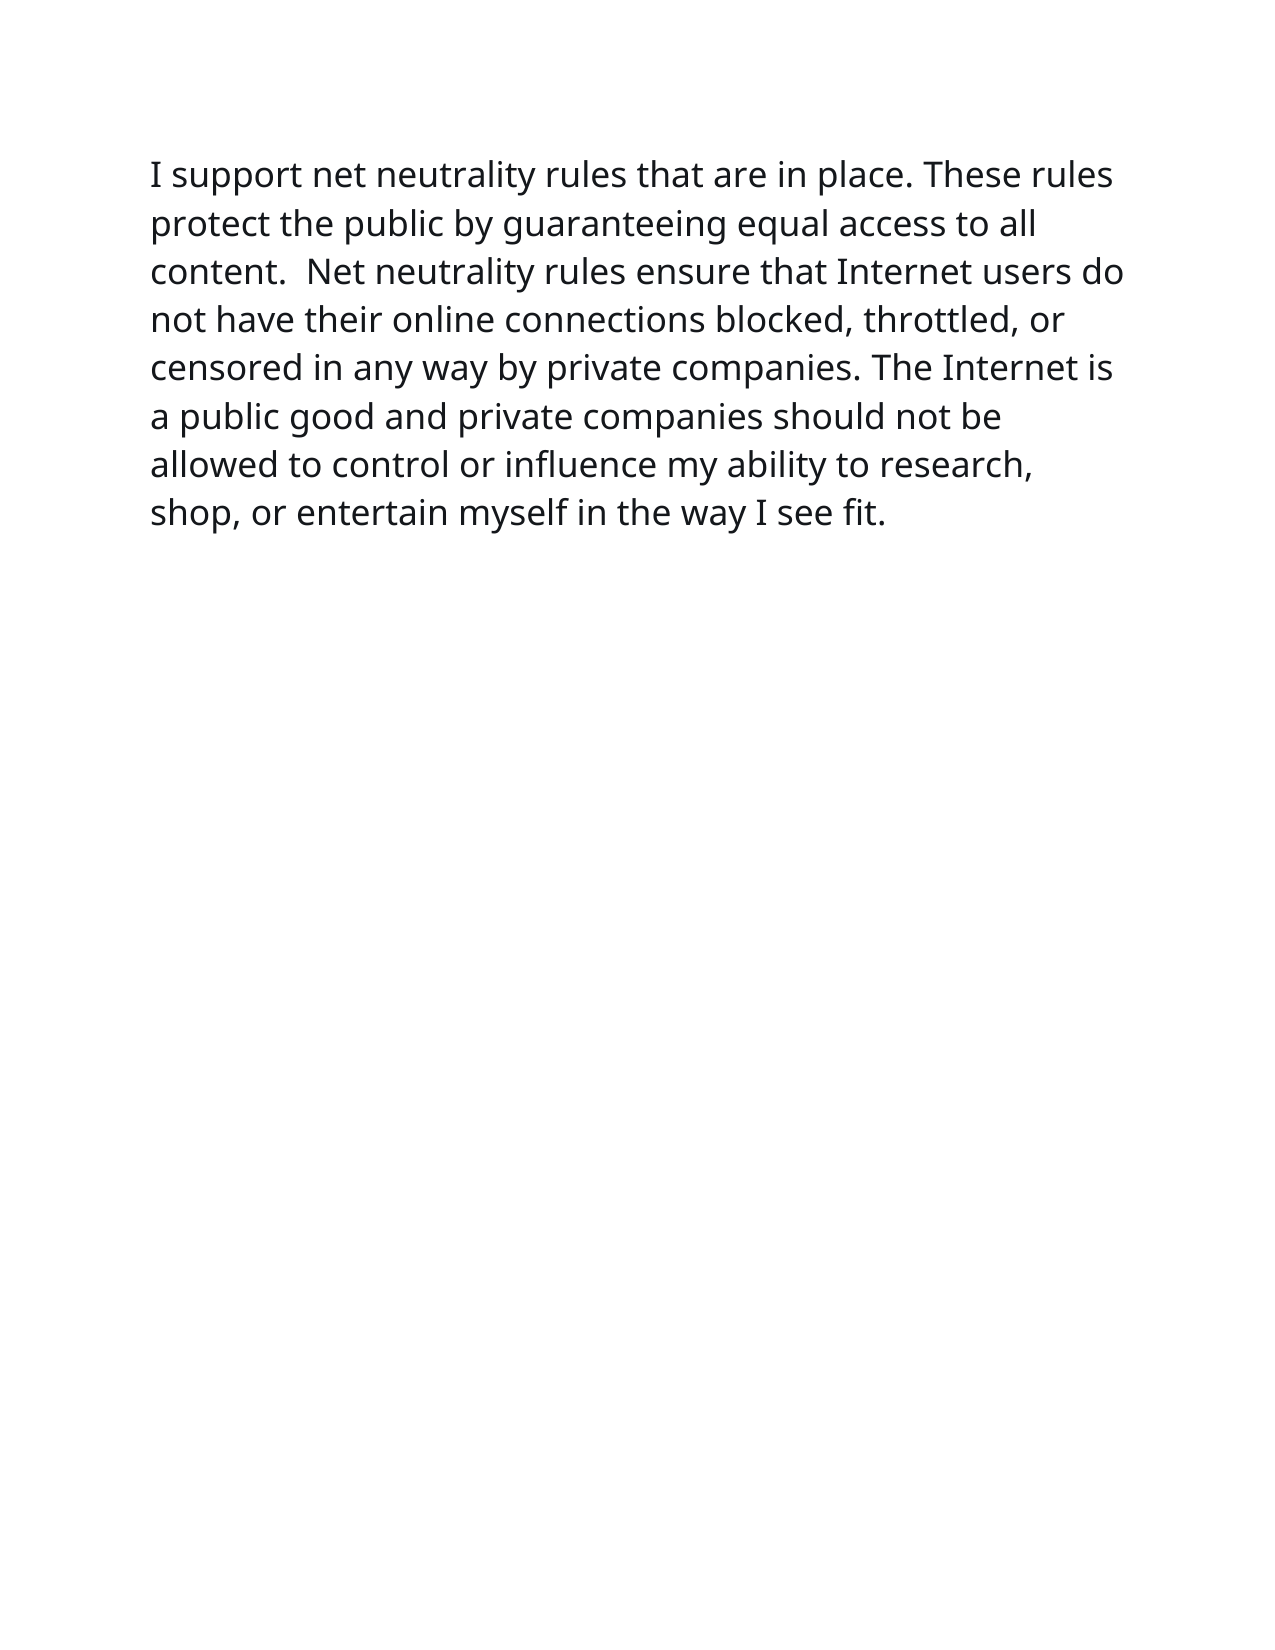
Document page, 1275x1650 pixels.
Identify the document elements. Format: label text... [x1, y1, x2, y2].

text I support net neutrality rules that are in place. These rules protect the public by guaranteeing equal access to all content. Net neutrality rules ensure that Internet users do not have their online connections blocked, throttled, or censored in any way by private companies. The Internet is a public good and private companies should not be allowed to control or influence my ability to research, shop, or entertain myself in the way I see fit. [150, 150, 1125, 536]
